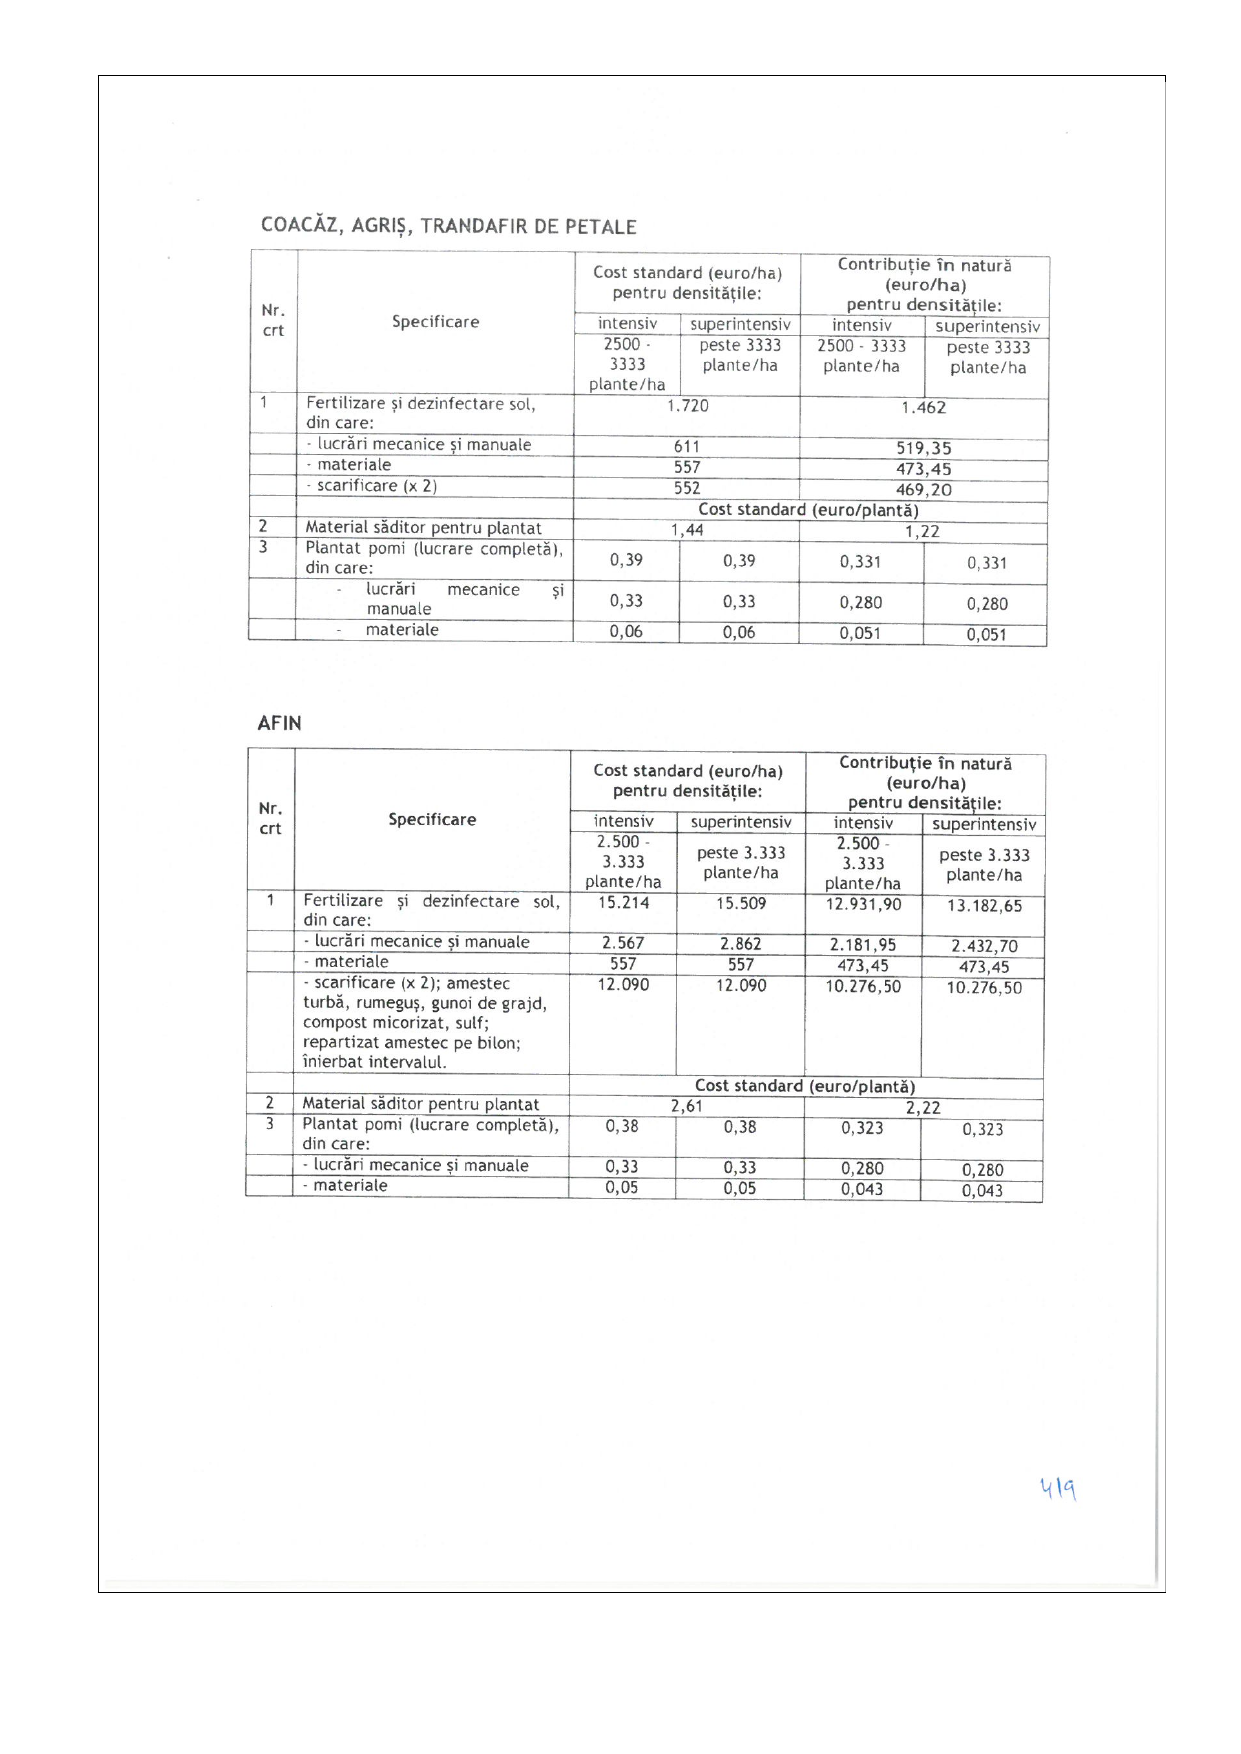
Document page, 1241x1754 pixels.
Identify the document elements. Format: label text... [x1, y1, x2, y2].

picture [100, 82, 1166, 1592]
